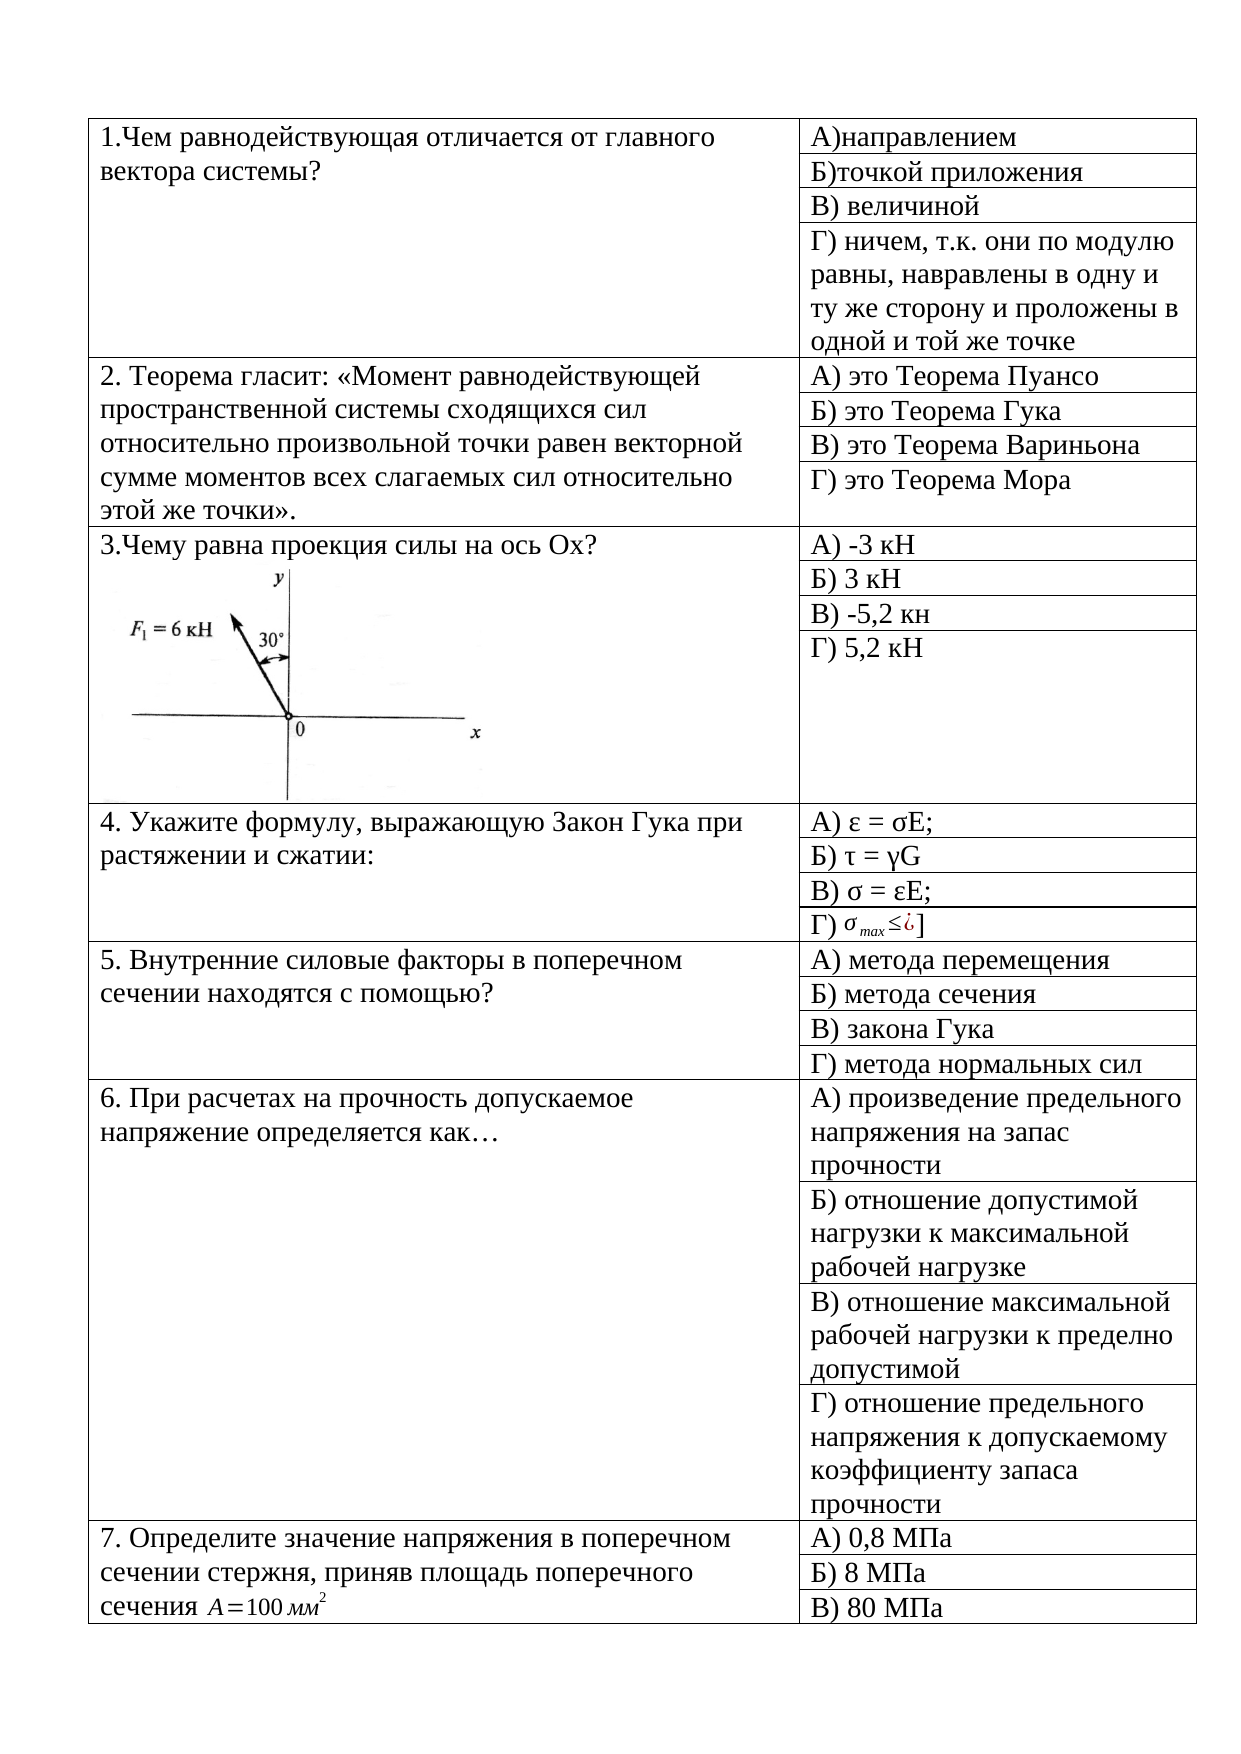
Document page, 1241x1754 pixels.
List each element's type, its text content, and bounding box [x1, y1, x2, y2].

table_cell 6. При расчетах на прочность допускаемое напряжение определяется как… [89, 1080, 799, 1519]
table_cell Б) отношение допустимой нагрузки к максимальной рабочей нагрузке [800, 1182, 1196, 1283]
table_cell В) -5,2 кн [800, 596, 1196, 629]
table_header А)направлением [800, 119, 1196, 153]
table_cell А) ε = σЕ; [800, 804, 1196, 837]
table_cell В) σ = εЕ; [800, 873, 1196, 906]
table_cell 3.Чему равна проекция силы на ось Ох? [89, 527, 799, 803]
table_cell А) это Теорема Пуансо [800, 358, 1196, 392]
table_cell Г) отношение предельного напряжения к допускаемому коэффициенту запаса прочности [800, 1385, 1196, 1519]
table_cell Б) 8 МПа [800, 1555, 1196, 1589]
table_cell В) 80 МПа [800, 1590, 1196, 1623]
table_cell Г) 5,2 кН [800, 631, 1196, 803]
table_cell Б)точкой приложения [800, 154, 1196, 187]
table_cell 7. Определите значение напряжения в поперечном сечении стержня, приняв площадь поперечного сечения [89, 1521, 799, 1623]
table_cell Б) τ = γG [800, 838, 1196, 872]
table_cell 5. Внутренние силовые факторы в поперечном сечении находятся с помощью? [89, 942, 799, 1079]
table_cell В) величиной [800, 188, 1196, 222]
table_cell 2. Теорема гласит: «Момент равнодействующей пространственной системы сходящихся сил относительно произвольной точки равен векторной сумме моментов всех слагаемых сил относительно этой же точки». [89, 358, 799, 526]
table_cell В) закона Гука [800, 1011, 1196, 1045]
picture [99, 560, 483, 803]
table_cell А) -3 кН [800, 527, 1196, 560]
table_cell А) 0,8 МПа [800, 1521, 1196, 1554]
table_cell Г) ничем, т.к. они по модулю равны, навравлены в одну и ту же сторону и проложены в одной и той же точке [800, 223, 1196, 357]
table_cell Б) это Теорема Гука [800, 393, 1196, 426]
table_cell Г) ] [800, 908, 1196, 941]
table_cell А) произведение предельного напряжения на запас прочности [800, 1080, 1196, 1181]
table_cell В) отношение максимальной рабочей нагрузки к пределно допустимой [800, 1284, 1196, 1384]
table_cell Б) метода сечения [800, 977, 1196, 1010]
table_cell В) это Теорема Вариньона [800, 427, 1196, 461]
table_header 1.Чем равнодействующая отличается от главного вектора системы? [89, 119, 799, 357]
table_cell Г) метода нормальных сил [800, 1046, 1196, 1079]
table_cell Б) 3 кН [800, 561, 1196, 595]
table_cell 4. Укажите формулу, выражающую Закон Гука при растяжении и сжатии: [89, 804, 799, 941]
table_cell А) метода перемещения [800, 942, 1196, 976]
table_cell Г) это Теорема Мора [800, 462, 1196, 526]
